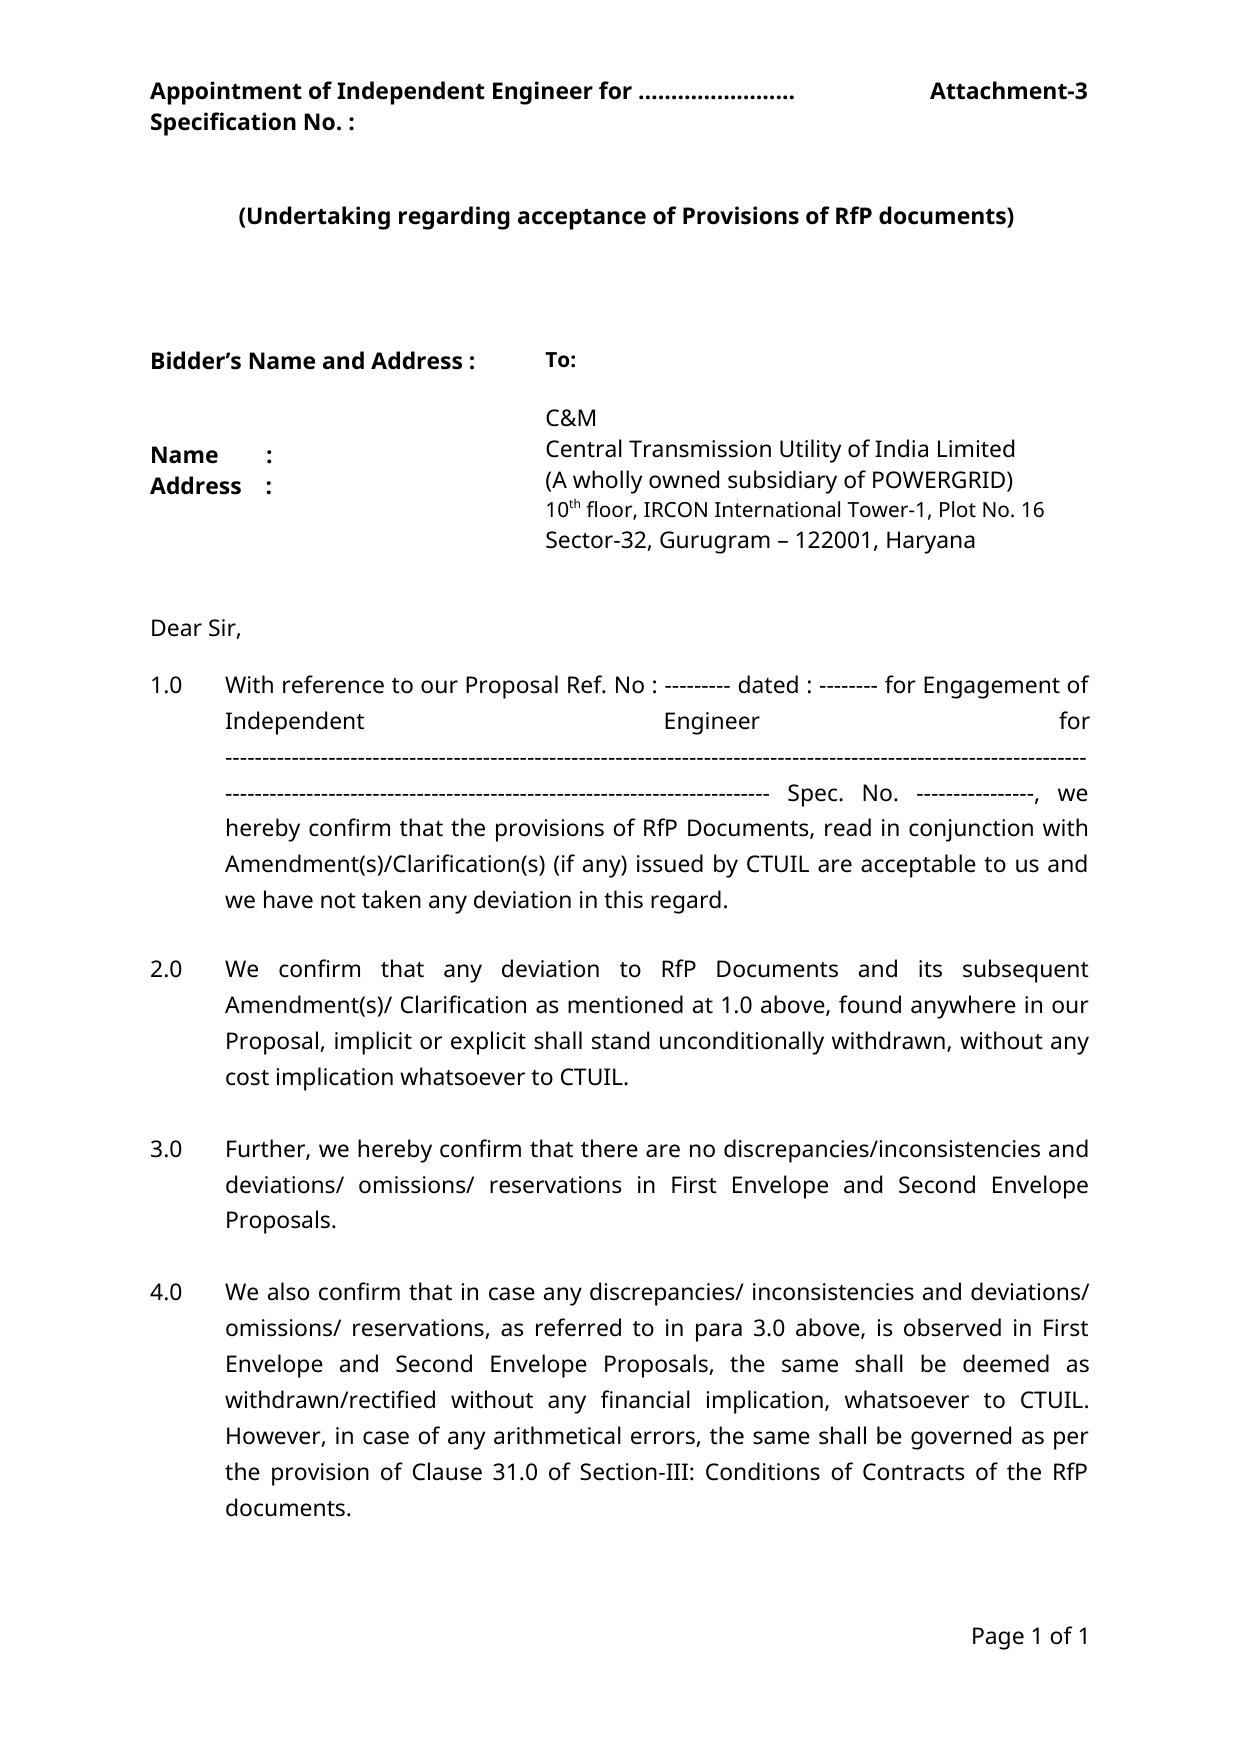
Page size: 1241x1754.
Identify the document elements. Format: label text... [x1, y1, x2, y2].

list Further, we hereby confirm that there are no discrepancies/inconsistencies and deviations/ omissions/ reservations in First Envelope and Second Envelope Proposals. [150, 1133, 1090, 1236]
list We also confirm that in case any discrepancies/ inconsistencies and deviations/ omissions/ reservations, as referred to in para 3.0 above, is observed in First Envelope and Second Envelope Proposals, the same shall be deemed as withdrawn/rectified without any financial implication, whatsoever to CTUIL. However, in case of any arithmetical errors, the same shall be governed as per the provision of Clause 31.0 of Section-III: Conditions of Contracts of the RfP documents. [150, 1276, 1090, 1523]
list With reference to our Proposal Ref. No : --------- dated : -------- for Engagement of Independent Engineer for ----------------------------------------------------------------------------------------------------------------------------------------------------------------------------------------------- Spec. No. ----------------, we hereby confirm that the provisions of RfP Documents, read in conjunction with Amendment(s)/Clarification(s) (if any) issued by CTUIL are acceptable to us and we have not taken any deviation in this regard. [150, 669, 1090, 916]
list We confirm that any deviation to RfP Documents and its subsequent Amendment(s)/ Clarification as mentioned at 1.0 above, found anywhere in our Proposal, implicit or explicit shall stand unconditionally withdrawn, without any cost implication whatsoever to CTUIL. [150, 953, 1090, 1092]
text Dear Sir, [150, 612, 1090, 643]
table_header To: C&M Central Transmission Utility of India Limited (A wholly owned subsidiary of POWERGRID) 10th floor, IRCON International Tower-1, Plot No. 16 Sector-32, Gurugram – 122001, Haryana [534, 345, 1095, 555]
text (Undertaking regarding acceptance of Provisions of RfP documents) [150, 200, 1097, 231]
table_header Bidder’s Name and Address : Name : Address : [139, 345, 534, 555]
